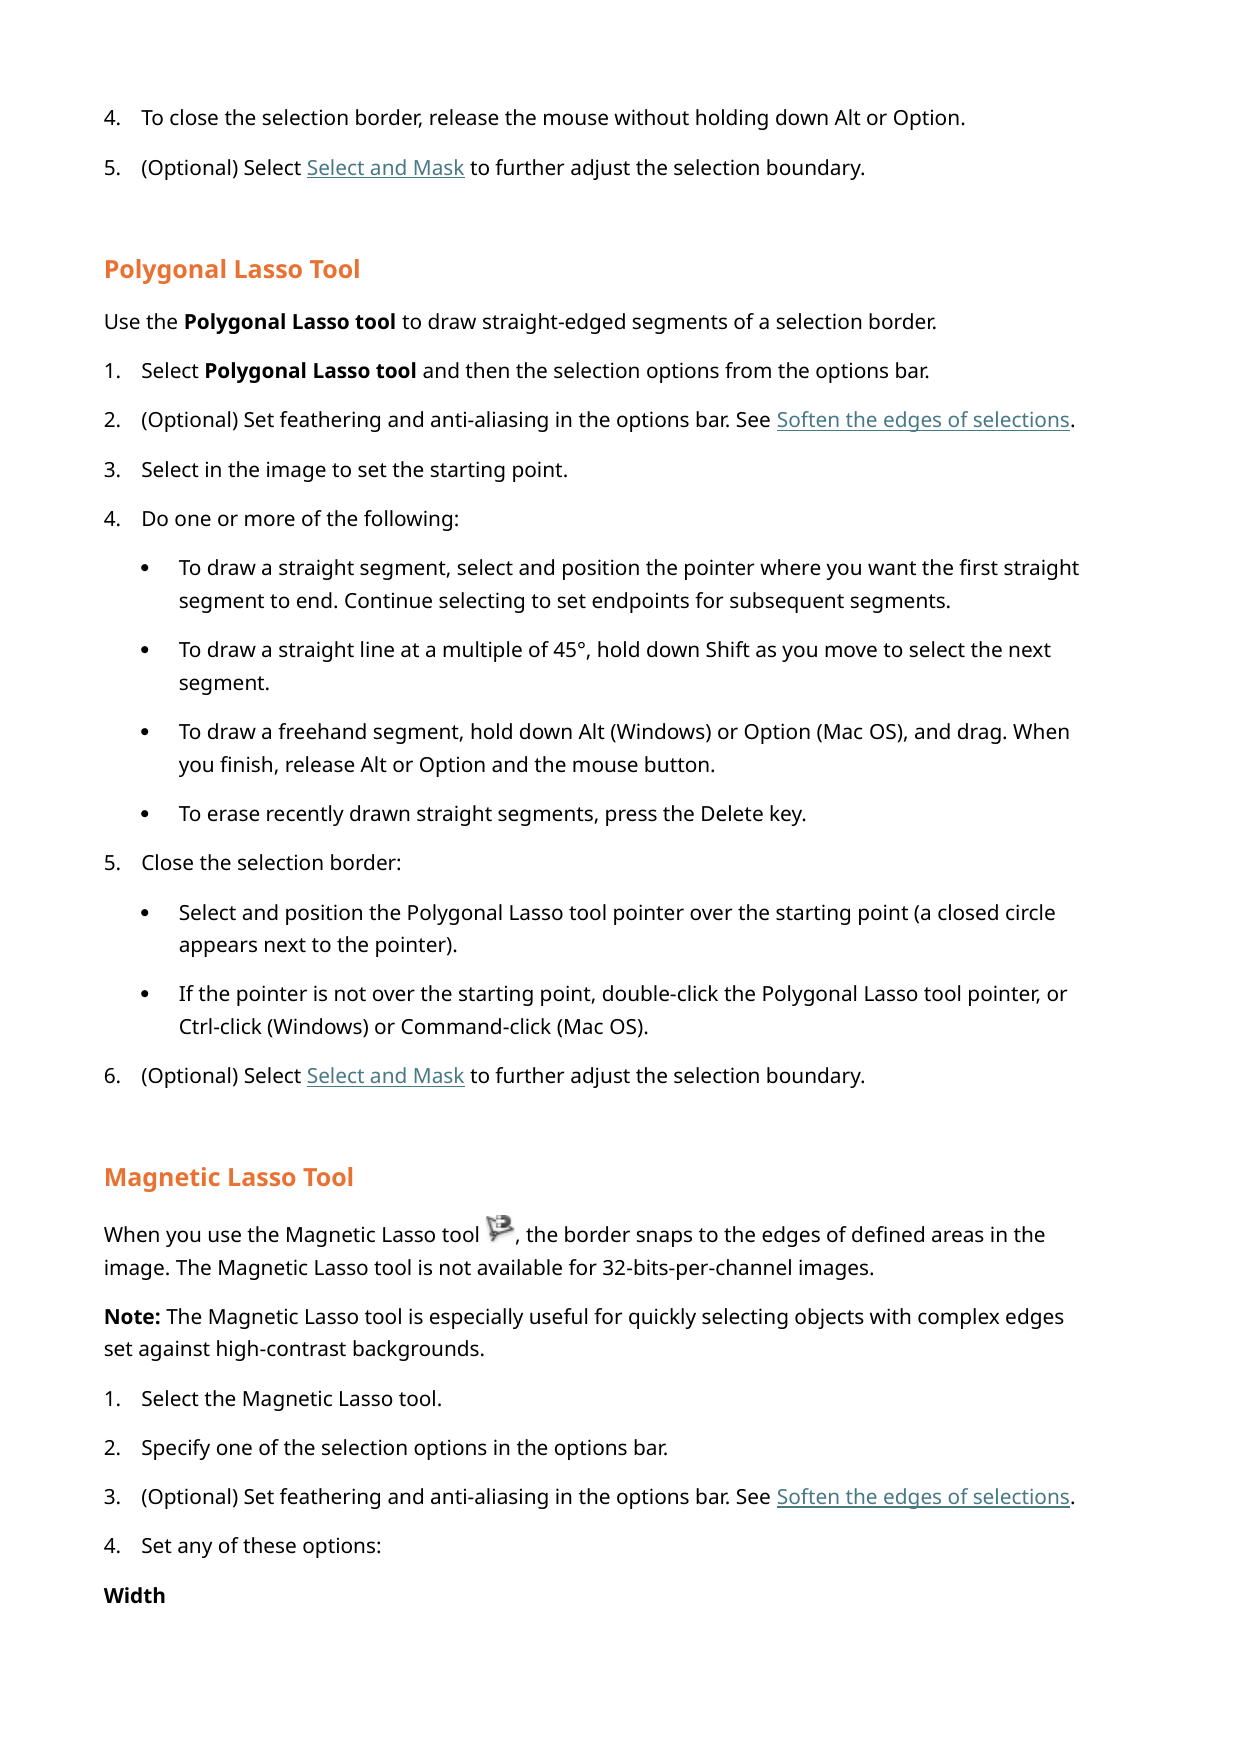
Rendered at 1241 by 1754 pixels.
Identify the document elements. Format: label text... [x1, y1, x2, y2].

text Note: The Magnetic Lasso tool is especially useful for quickly selecting objects with complex edges set against high-contrast backgrounds. [103, 1302, 1093, 1363]
picture [485, 1215, 515, 1243]
list Do one or more of the following: [103, 504, 1093, 533]
list (Optional) Set feathering and anti-aliasing in the options bar. See Soften the edges of selections. [103, 1482, 1093, 1511]
text Use the Polygonal Lasso tool to draw straight-edged segments of a selection border. [103, 307, 1093, 336]
list To draw a straight line at a multiple of 45°, hold down Shift as you move to select the next segment. [141, 635, 1093, 696]
list Select in the image to set the starting point. [103, 455, 1093, 483]
list (Optional) Select Select and Mask to further adjust the selection boundary. [103, 1061, 1093, 1090]
list Close the selection border: [103, 848, 1093, 877]
subtitle Polygonal Lasso Tool [103, 251, 1093, 285]
list If the pointer is not over the starting point, double-click the Polygonal Lasso tool pointer, or Ctrl-click (Windows) or Command-click (Mac OS). [141, 979, 1093, 1041]
text Width [103, 1581, 1093, 1609]
list Select the Magnetic Lasso tool. [103, 1384, 1093, 1412]
list Specify one of the selection options in the options bar. [103, 1433, 1093, 1461]
text When you use the Magnetic Lasso tool , the border snaps to the edges of defined areas in the image. The Magnetic Lasso tool is not available for 32-bits-per-channel images. [103, 1216, 1093, 1281]
list Select and position the Polygonal Lasso tool pointer over the starting point (a closed circle appears next to the pointer). [141, 898, 1093, 959]
list To draw a freehand segment, hold down Alt (Windows) or Option (Mac OS), and drag. When you finish, release Alt or Option and the mouse button. [141, 717, 1093, 778]
list To close the selection border, release the mouse without holding down Alt or Option. [103, 103, 1093, 132]
list To erase recently drawn straight segments, press the Delete key. [141, 799, 1093, 827]
subtitle Magnetic Lasso Tool [103, 1160, 1093, 1194]
list (Optional) Select Select and Mask to further adjust the selection boundary. [103, 153, 1093, 181]
list To draw a straight segment, select and position the pointer where you want the first straight segment to end. Continue selecting to set endpoints for subsequent segments. [141, 553, 1093, 614]
list (Optional) Set feathering and anti-aliasing in the options bar. See Soften the edges of selections. [103, 406, 1093, 434]
list Select Polygonal Lasso tool and then the selection options from the options bar. [103, 356, 1093, 385]
list Set any of these options: [103, 1532, 1093, 1560]
